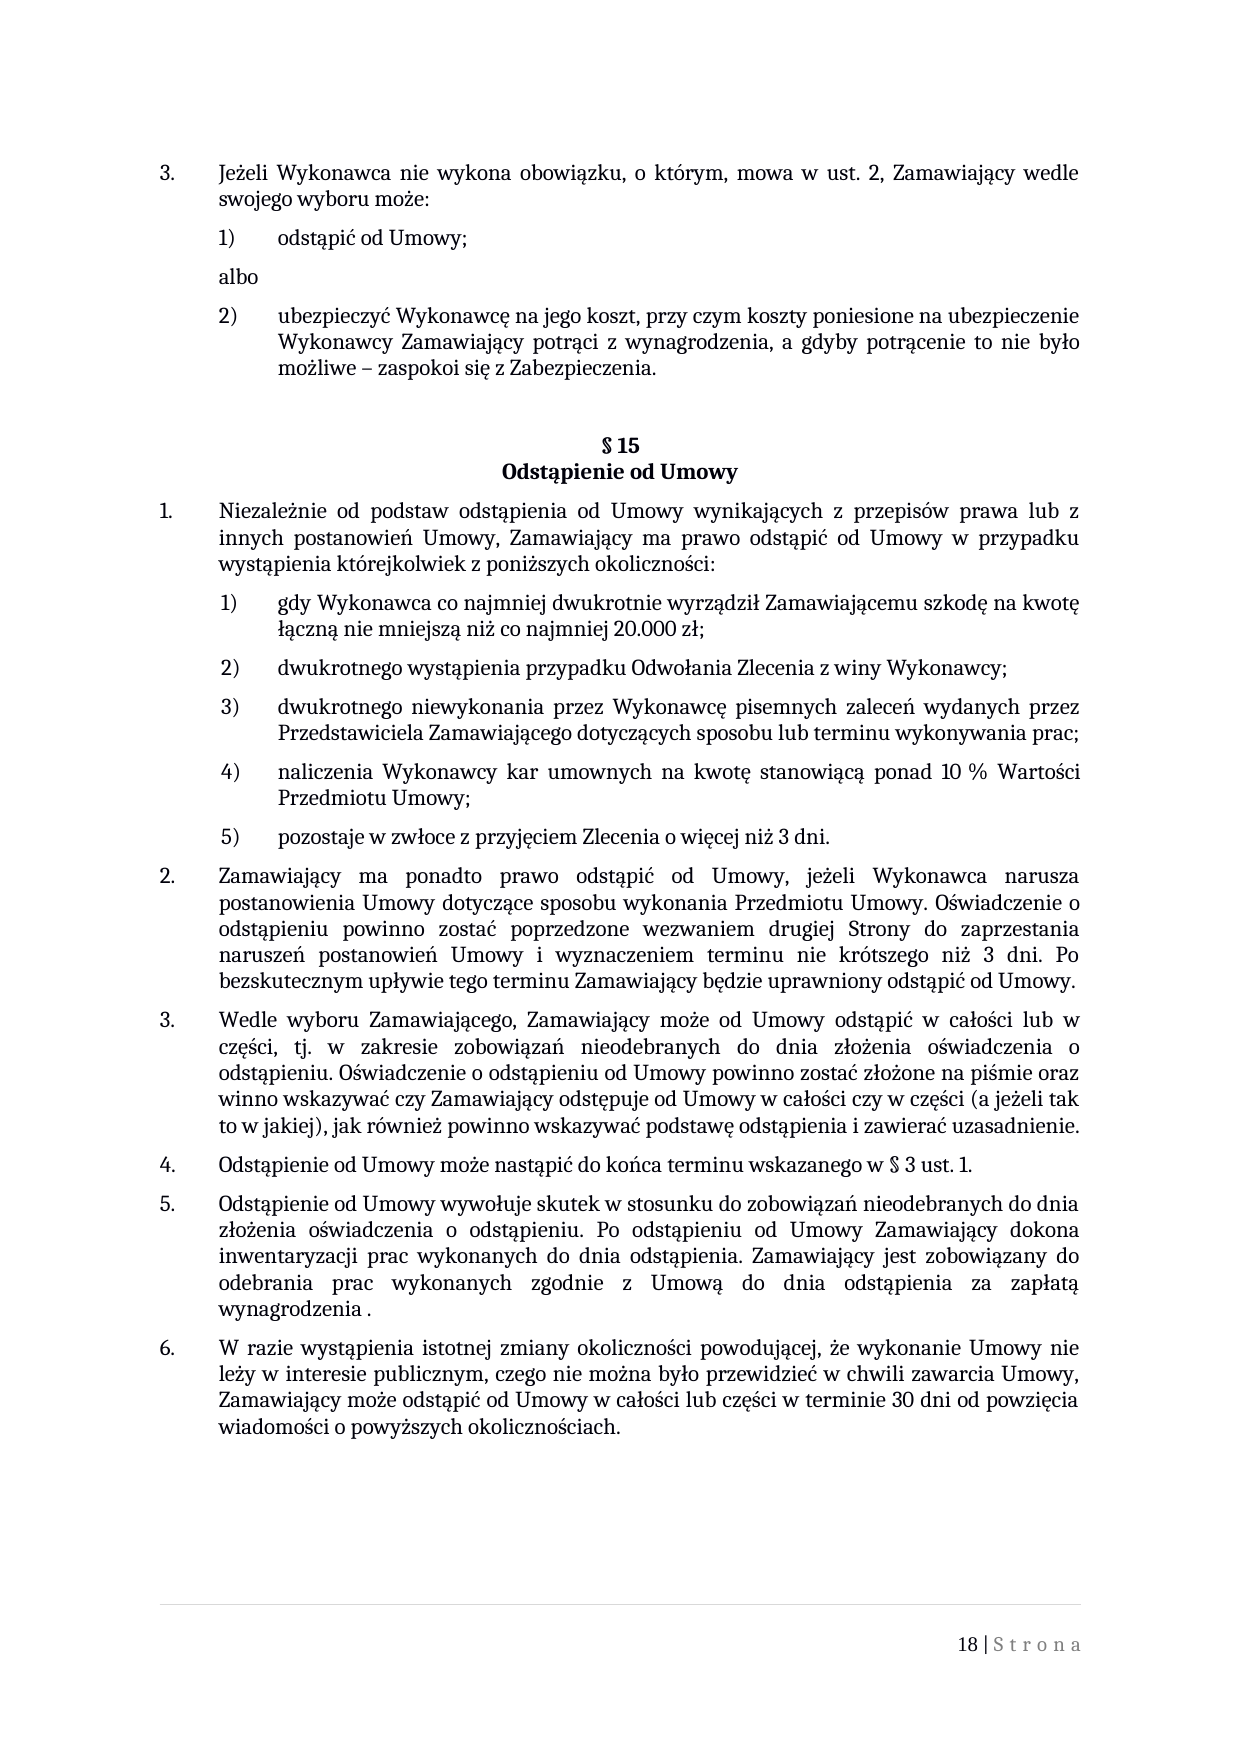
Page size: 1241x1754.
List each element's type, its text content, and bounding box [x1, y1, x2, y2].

list W razie wystąpienia istotnej zmiany okoliczności powodującej, że wykonanie Umowy nie leży w interesie publicznym, czego nie można było przewidzieć w chwili zawarcia Umowy, Zamawiający może odstąpić od Umowy w całości lub części w terminie 30 dni od powzięcia wiadomości o powyższych okolicznościach. [159, 1334, 1081, 1440]
list dwukrotnego niewykonania przez Wykonawcę pisemnych zaleceń wydanych przez Przedstawiciela Zamawiającego dotyczących sposobu lub terminu wykonywania prac; [221, 694, 1081, 746]
list Niezależnie od podstaw odstąpienia od Umowy wynikających z przepisów prawa lub z innych postanowień Umowy, Zamawiający ma prawo odstąpić od Umowy w przypadku wystąpienia którejkolwiek z poniższych okoliczności: [159, 498, 1081, 577]
list odstąpić od Umowy; [218, 225, 1081, 251]
list Odstąpienie od Umowy może nastąpić do końca terminu wskazanego w § 3 ust. 1. [159, 1151, 1081, 1178]
list ubezpieczyć Wykonawcę na jego koszt, przy czym koszty poniesione na ubezpieczenie Wykonawcy Zamawiający potrąci z wynagrodzenia, a gdyby potrącenie to nie było możliwe – zaspokoi się z Zabezpieczenia. [218, 302, 1081, 381]
list Wedle wyboru Zamawiającego, Zamawiający może od Umowy odstąpić w całości lub w części, tj. w zakresie zobowiązań nieodebranych do dnia złożenia oświadczenia o odstąpieniu. Oświadczenie o odstąpieniu od Umowy powinno zostać złożone na piśmie oraz winno wskazywać czy Zamawiający odstępuje od Umowy w całości czy w części (a jeżeli tak to w jakiej), jak również powinno wskazywać podstawę odstąpienia i zawierać uzasadnienie. [159, 1007, 1081, 1139]
text § 15 Odstąpienie od Umowy [159, 433, 1081, 486]
text albo [218, 263, 1081, 290]
list Zamawiający ma ponadto prawo odstąpić od Umowy, jeżeli Wykonawca narusza postanowienia Umowy dotyczące sposobu wykonania Przedmiotu Umowy. Oświadczenie o odstąpieniu powinno zostać poprzedzone wezwaniem drugiej Strony do zaprzestania naruszeń postanowień Umowy i wyznaczeniem terminu nie krótszego niż 3 dni. Po bezskutecznym upływie tego terminu Zamawiający będzie uprawniony odstąpić od Umowy. [159, 863, 1081, 995]
list Jeżeli Wykonawca nie wykona obowiązku, o którym, mowa w ust. 2, Zamawiający wedle swojego wyboru może: [159, 159, 1081, 212]
list naliczenia Wykonawcy kar umownych na kwotę stanowiącą ponad 10 % Wartości Przedmiotu Umowy; [221, 759, 1081, 812]
list dwukrotnego wystąpienia przypadku Odwołania Zlecenia z winy Wykonawcy; [221, 655, 1081, 681]
list gdy Wykonawca co najmniej dwukrotnie wyrządził Zamawiającemu szkodę na kwotę łączną nie mniejszą niż co najmniej 20.000 zł; [221, 589, 1081, 642]
list pozostaje w zwłoce z przyjęciem Zlecenia o więcej niż 3 dni. [221, 824, 1081, 850]
list Odstąpienie od Umowy wywołuje skutek w stosunku do zobowiązań nieodebranych do dnia złożenia oświadczenia o odstąpieniu. Po odstąpieniu od Umowy Zamawiający dokona inwentaryzacji prac wykonanych do dnia odstąpienia. Zamawiający jest zobowiązany do odebrania prac wykonanych zgodnie z Umową do dnia odstąpienia za zapłatą wynagrodzenia . [159, 1190, 1081, 1322]
